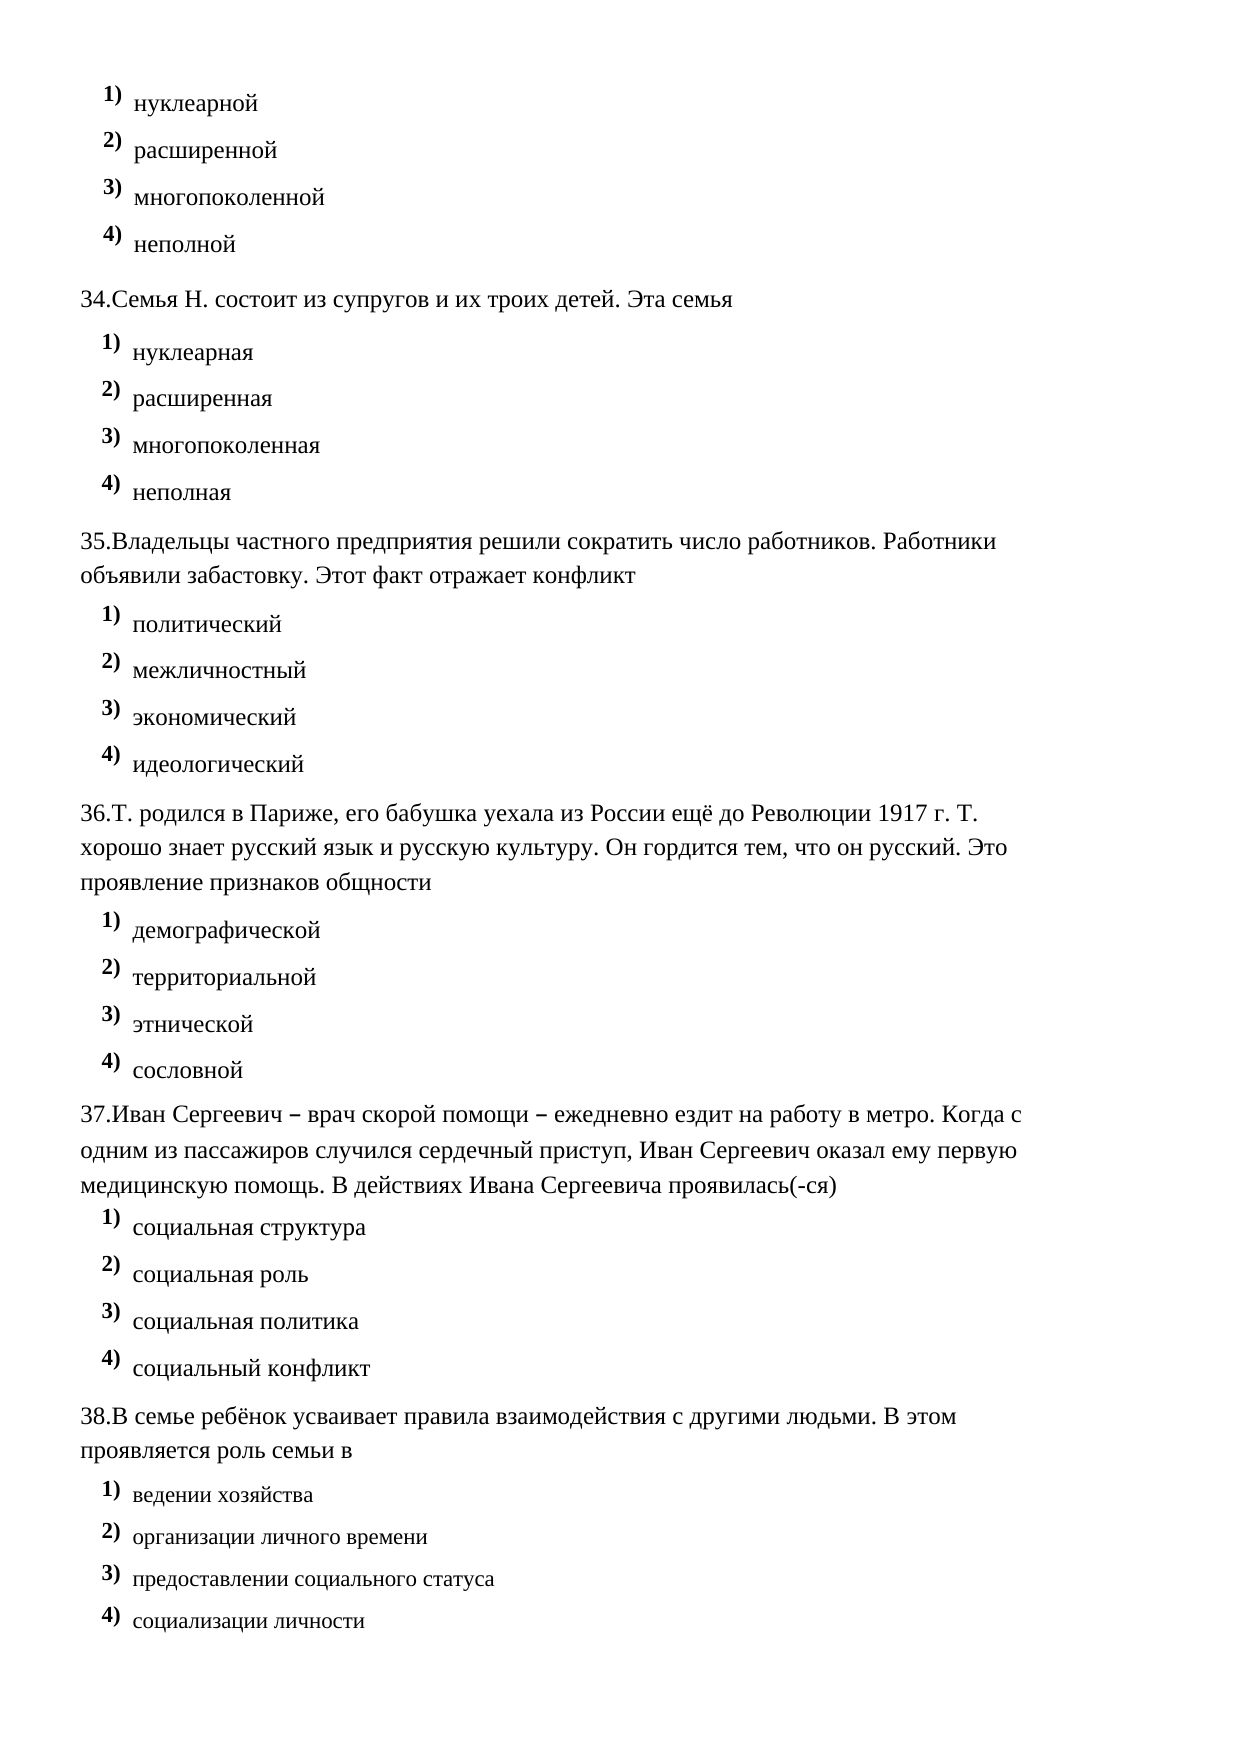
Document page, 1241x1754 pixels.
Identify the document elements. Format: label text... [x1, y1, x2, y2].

table_cell 34.Семья Н. состоит из супругов и их троих детей. Эта семья [79, 269, 1044, 325]
table_cell 35.Владельцы частного предприятия решили сократить число работников. Работники объявили забастовку. Этот факт отражает конфликт [79, 516, 1044, 597]
table_cell [74, 1472, 1044, 1643]
table_cell [74, 597, 1044, 787]
table_cell [74, 325, 1044, 516]
table_cell [74, 1200, 1044, 1391]
table_cell 36.Т. родился в Париже, его бабушка уехала из России ещё до Революции 1917 г. Т. хорошо знает русский язык и русскую культуру. Он гордится тем, что он русский. Это проявление признаков общности [79, 788, 1044, 903]
table_cell 38.В семье ребёнок усваивает правила взаимодействия с другими людьми. В этом проявляется роль семьи в [79, 1391, 1044, 1472]
table_cell [74, 903, 1044, 1094]
table_cell [74, 75, 1044, 269]
table_cell 37.Иван Сергеевич – врач скорой помощи – ежедневно ездит на работу в метро. Когда с одним из пассажиров случился сердечный приступ, Иван Сергеевич оказал ему первую медицинскую помощь. В действиях Ивана Сергеевича проявилась(-ся) [79, 1094, 1044, 1200]
